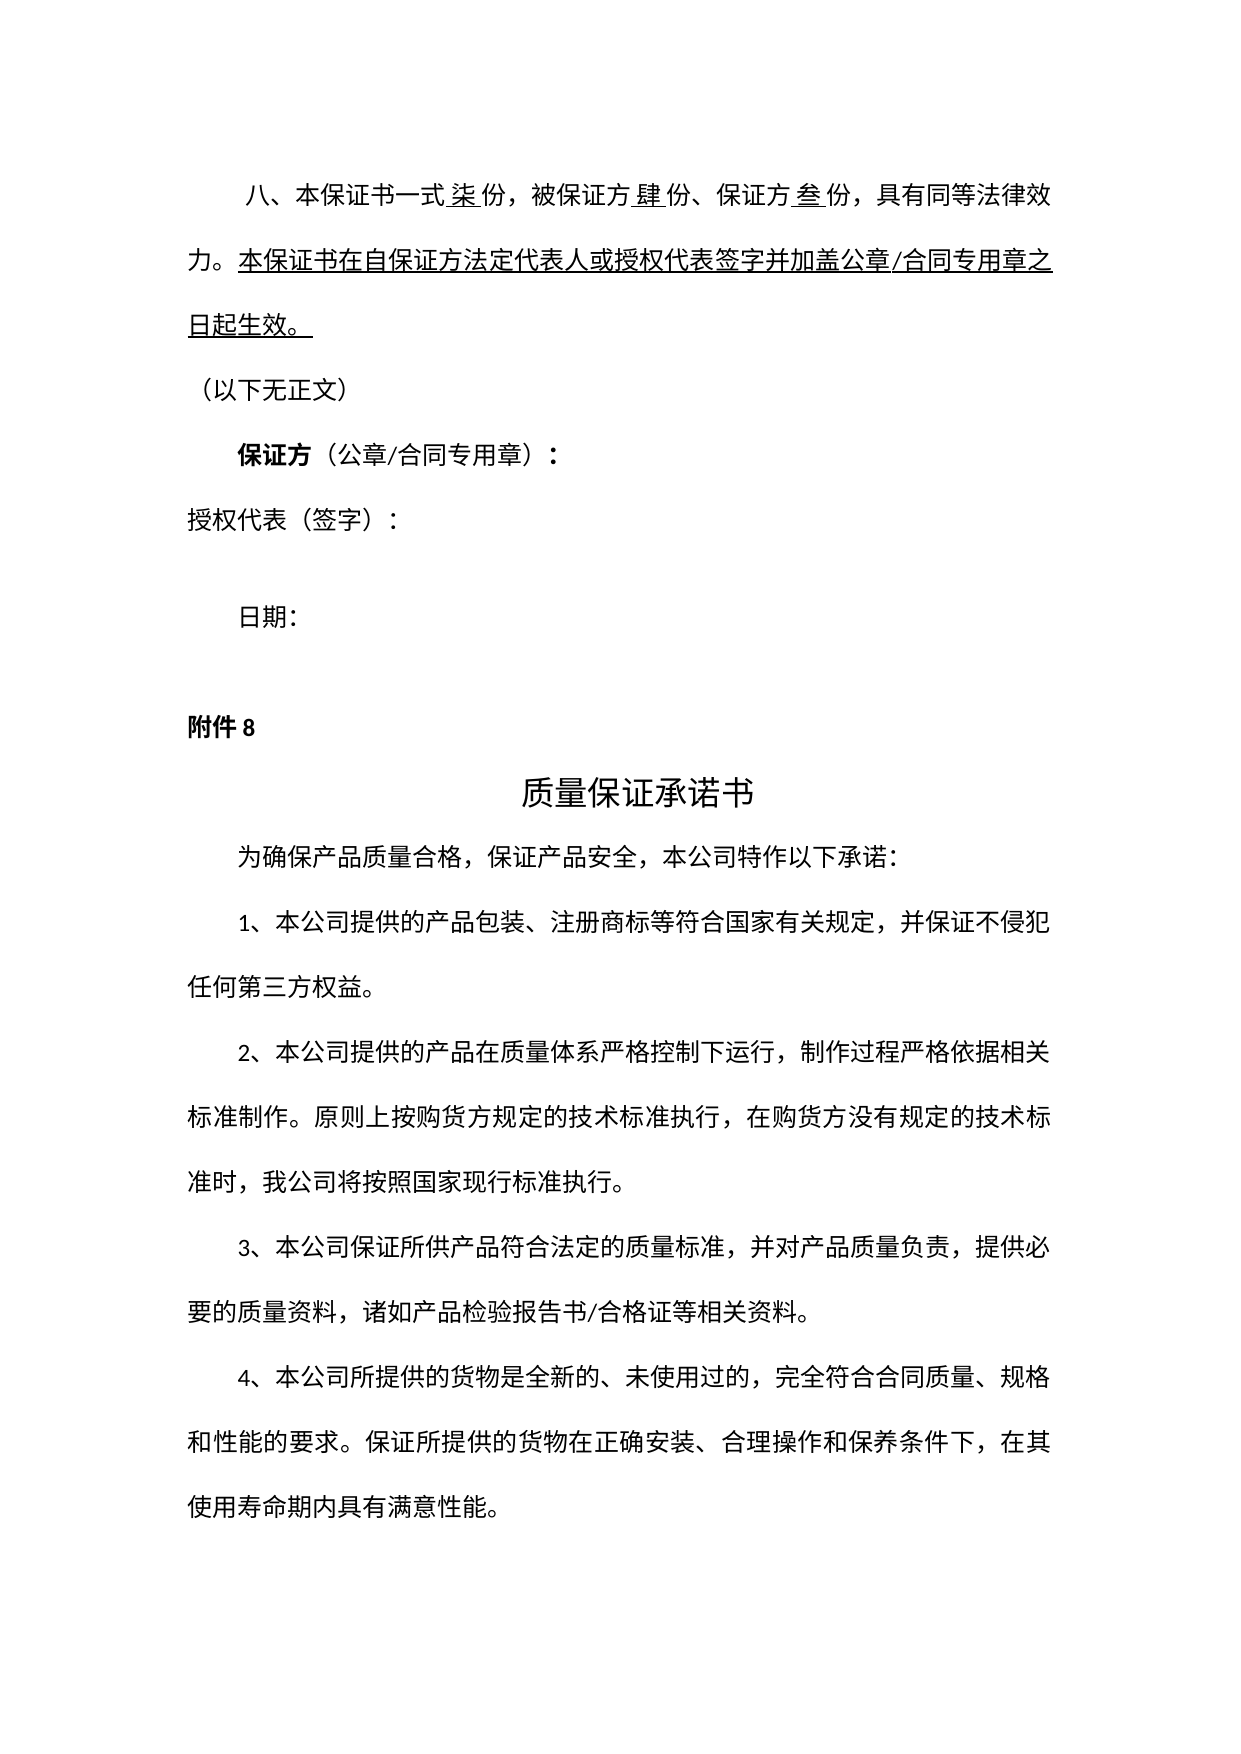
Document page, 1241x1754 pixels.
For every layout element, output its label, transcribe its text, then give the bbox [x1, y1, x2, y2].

text 授权代表（签字）： [187, 487, 1053, 552]
text 八、本保证书一式 柒 份，被保证方 肆 份、保证方 叁 份，具有同等法律效力。本保证书在自保证方法定代表人或授权代表签字并加盖公章/合同专用章之日起生效。 [187, 162, 1053, 357]
text 日期： [187, 584, 1053, 649]
text 保证方（公章/合同专用章）： [187, 422, 1053, 487]
text 1、本公司提供的产品包装、注册商标等符合国家有关规定，并保证不侵犯任何第三方权益。 [187, 889, 1053, 1019]
text 3、本公司保证所供产品符合法定的质量标准，并对产品质量负责，提供必要的质量资料，诸如产品检验报告书/合格证等相关资料。 [187, 1214, 1053, 1344]
text 质量保证承诺书 [187, 759, 1053, 824]
text 附件8 [187, 694, 1053, 759]
text 为确保产品质量合格，保证产品安全，本公司特作以下承诺： [187, 824, 1053, 889]
text 4、本公司所提供的货物是全新的、未使用过的，完全符合合同质量、规格和性能的要求。保证所提供的货物在正确安装、合理操作和保养条件下，在其使用寿命期内具有满意性能。 [187, 1344, 1053, 1539]
text 2、本公司提供的产品在质量体系严格控制下运行，制作过程严格依据相关标准制作。原则上按购货方规定的技术标准执行，在购货方没有规定的技术标准时，我公司将按照国家现行标准执行。 [187, 1019, 1053, 1214]
text （以下无正文） [187, 357, 1053, 422]
